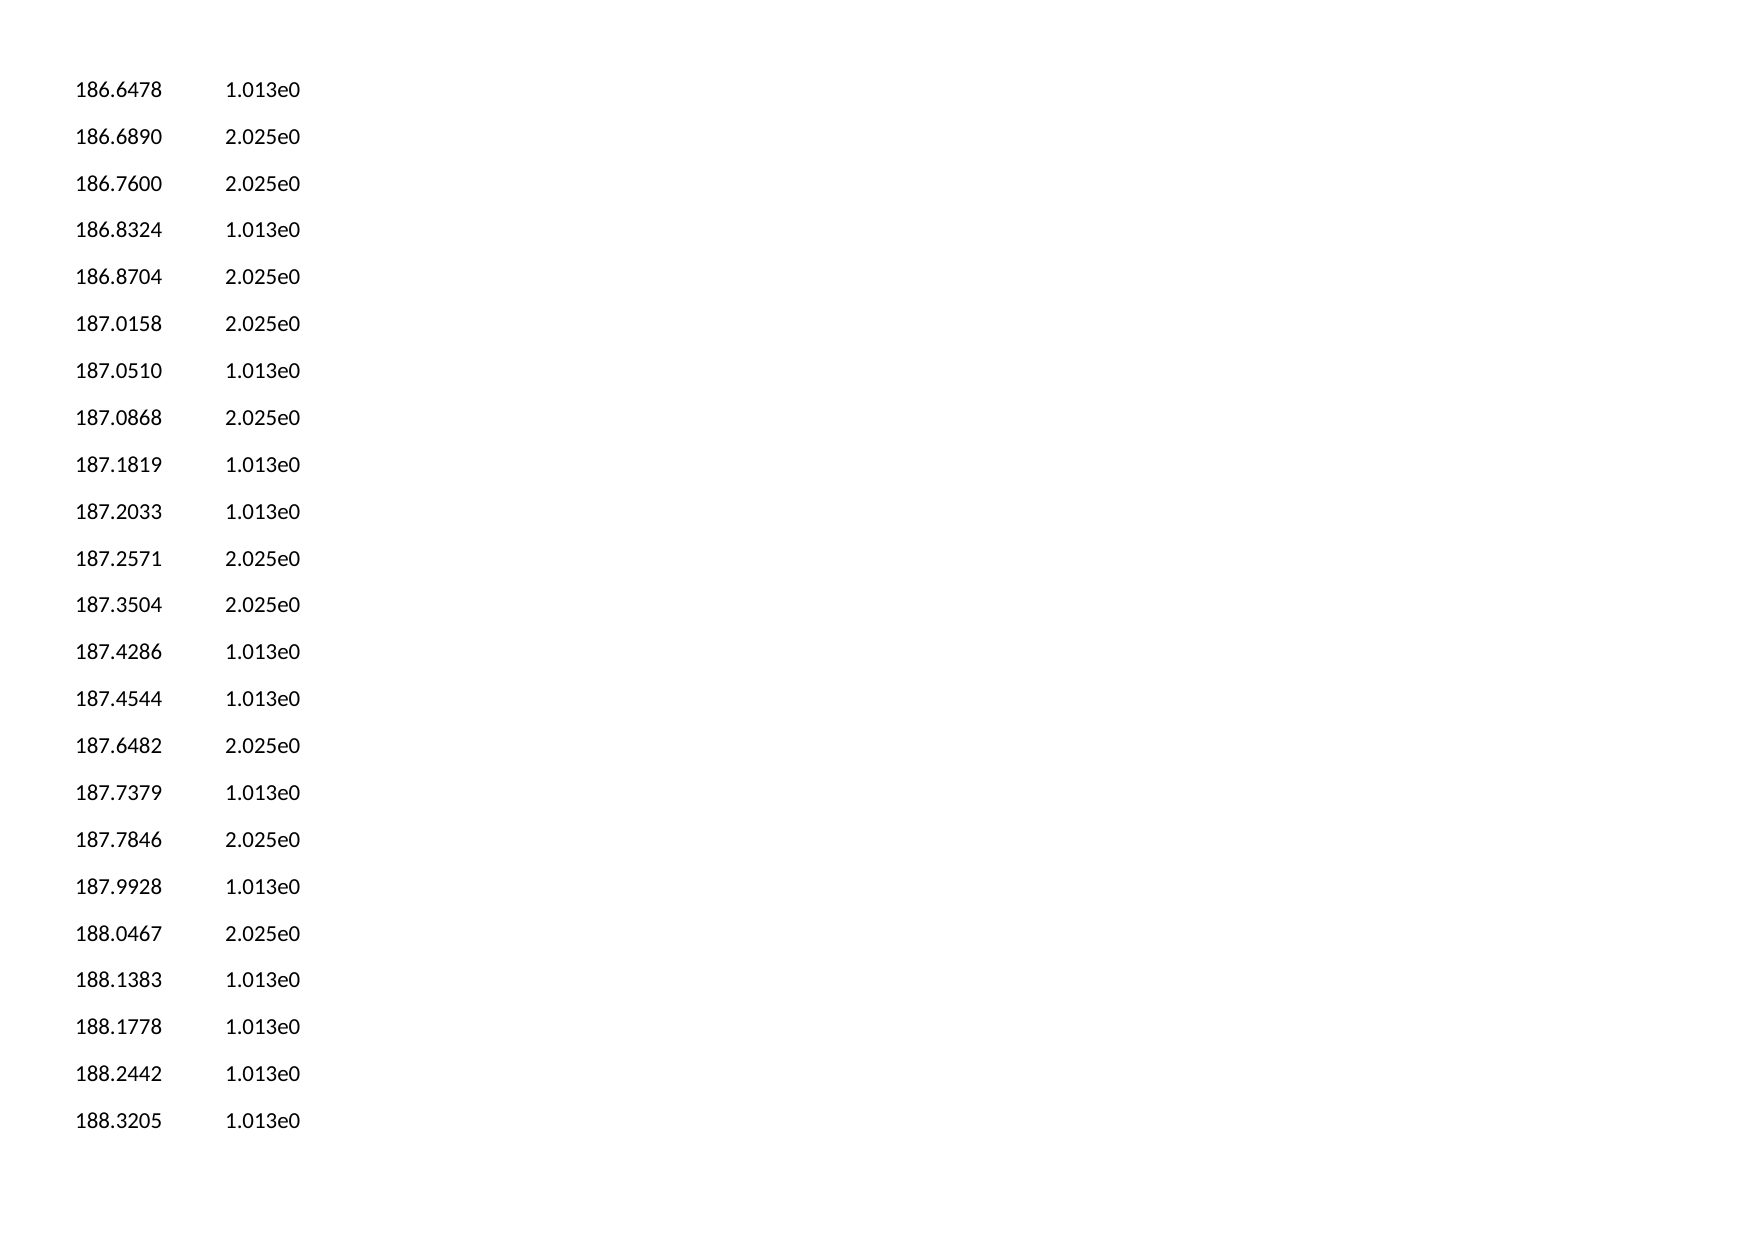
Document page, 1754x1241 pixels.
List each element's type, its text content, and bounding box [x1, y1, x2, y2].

text 188.0467 2.025e0 [75, 919, 1679, 947]
text 188.2442 1.013e0 [75, 1059, 1679, 1087]
text 188.1383 1.013e0 [75, 966, 1679, 994]
text 186.8704 2.025e0 [75, 262, 1679, 291]
text 187.1819 1.013e0 [75, 450, 1679, 478]
text 187.2033 1.013e0 [75, 497, 1679, 525]
text 186.8324 1.013e0 [75, 216, 1679, 244]
text 187.6482 2.025e0 [75, 731, 1679, 759]
text 186.7600 2.025e0 [75, 169, 1679, 197]
text 188.1778 1.013e0 [75, 1012, 1679, 1041]
text 186.6478 1.013e0 [75, 75, 1679, 103]
text 187.4286 1.013e0 [75, 637, 1679, 666]
text 186.6890 2.025e0 [75, 122, 1679, 150]
text 187.0158 2.025e0 [75, 309, 1679, 337]
text 187.2571 2.025e0 [75, 544, 1679, 572]
text 187.3504 2.025e0 [75, 591, 1679, 619]
text 187.4544 1.013e0 [75, 684, 1679, 712]
text 187.0510 1.013e0 [75, 356, 1679, 384]
text 187.7846 2.025e0 [75, 825, 1679, 853]
text 188.3205 1.013e0 [75, 1106, 1679, 1134]
text 187.0868 2.025e0 [75, 403, 1679, 431]
text 187.7379 1.013e0 [75, 778, 1679, 806]
text 187.9928 1.013e0 [75, 872, 1679, 900]
